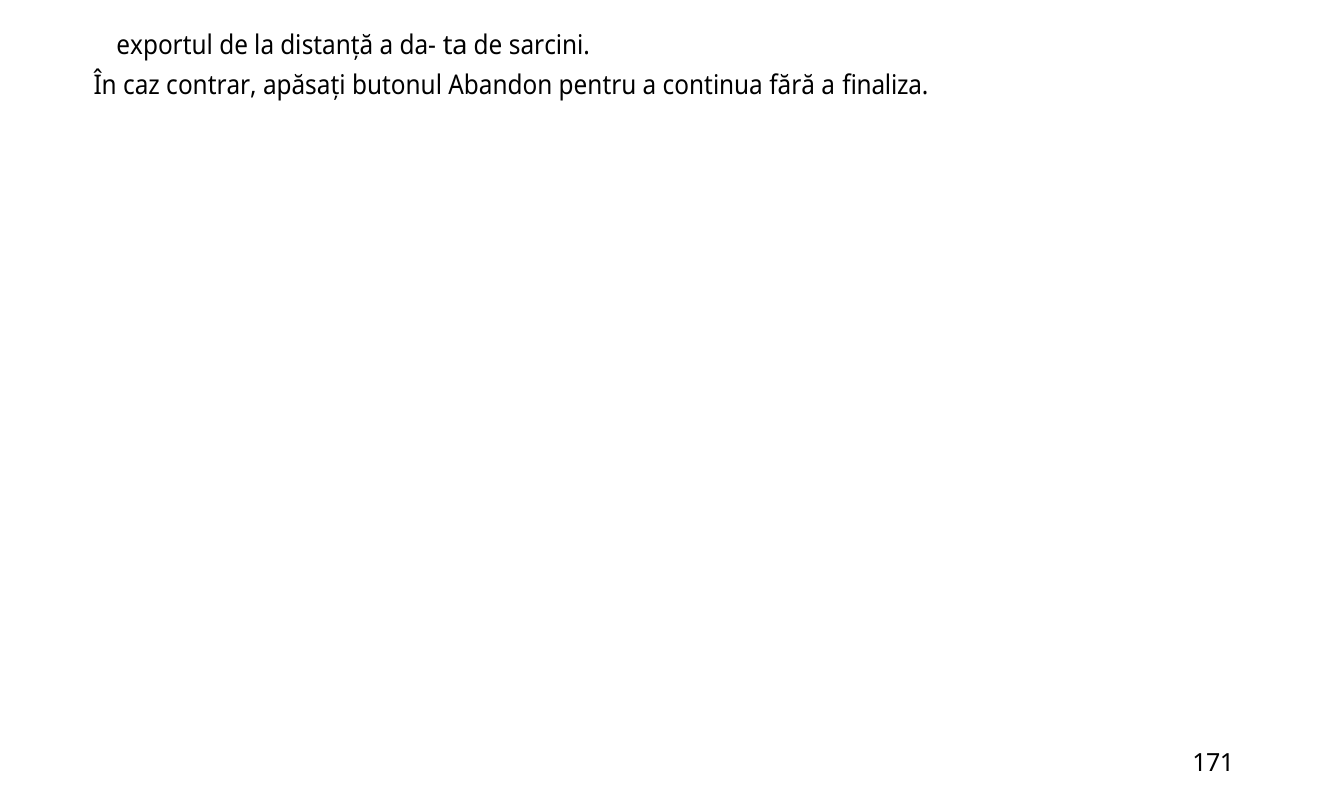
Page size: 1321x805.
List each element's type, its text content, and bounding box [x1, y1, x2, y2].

text În caz contrar, apăsați butonul Abandon pentru a continua fără a finaliza. [93, 65, 1258, 102]
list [93, 31, 1102, 60]
